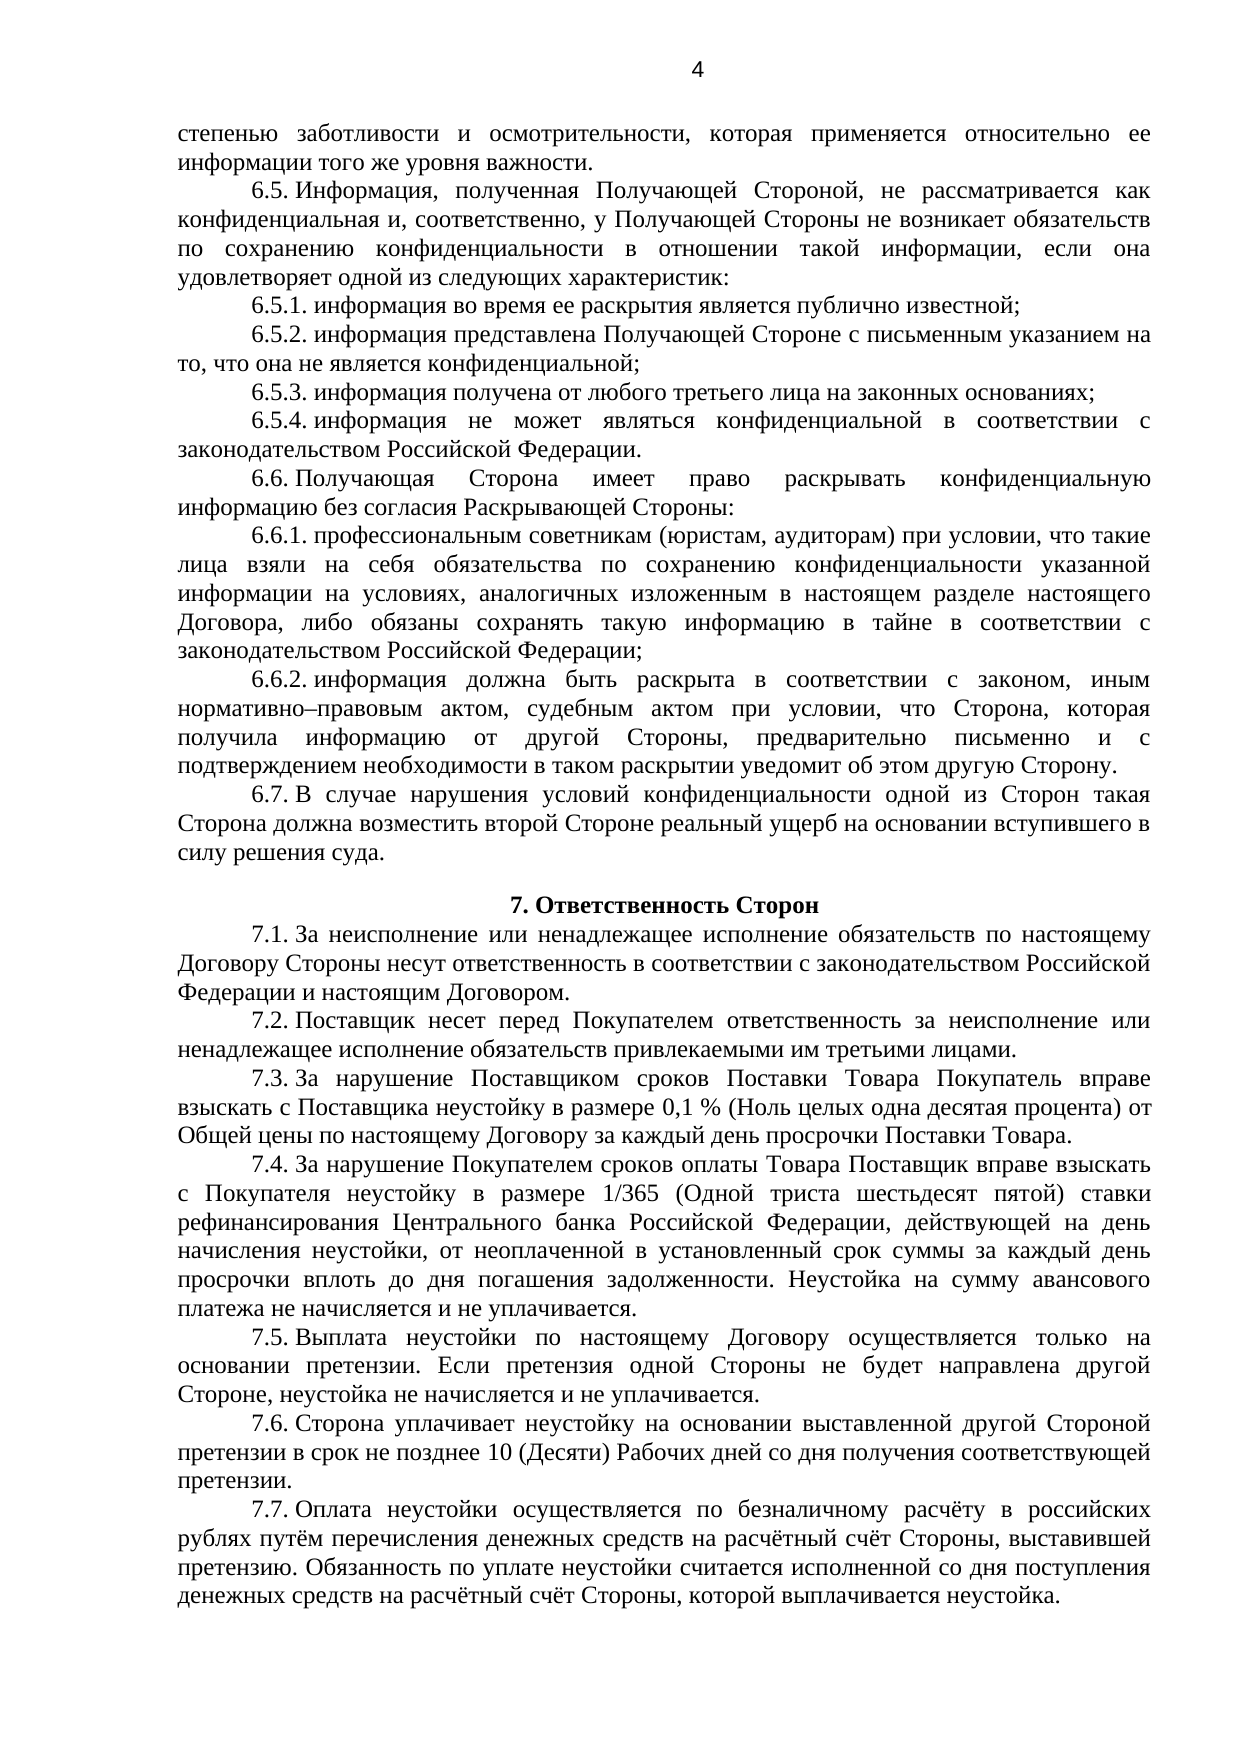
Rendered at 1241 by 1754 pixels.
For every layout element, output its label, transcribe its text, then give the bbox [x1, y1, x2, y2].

list информация получена от любого третьего лица на законных основаниях; [177, 377, 1152, 406]
list В случае нарушения условий конфиденциальности одной из Сторон такая Сторона должна возместить второй Стороне реальный ущерб на основании вступившего в силу решения суда. [177, 779, 1152, 866]
list Ответственность Сторон [177, 891, 1152, 919]
list Получающая Сторона имеет право раскрывать конфиденциальную информацию без согласия Раскрывающей Стороны: [177, 463, 1152, 521]
list информация не может являться конфиденциальной в соответствии с законодательством Российской Федерации. [177, 406, 1152, 463]
list Информация, полученная Получающей Стороной, не рассматривается как конфиденциальная и, соответственно, у Получающей Стороны не возникает обязательств по сохранению конфиденциальности в отношении такой информации, если она удовлетворяет одной из следующих характеристик: [177, 176, 1152, 291]
list информация во время ее раскрытия является публично известной; [177, 291, 1152, 319]
list Сторона уплачивает неустойку на основании выставленной другой Стороной претензии в срок не позднее 10 (Десяти) Рабочих дней со дня получения соответствующей претензии. [177, 1408, 1152, 1494]
list информация должна быть раскрыта в соответствии с законом, иным нормативно–правовым актом, судебным актом при условии, что Сторона, которая получила информацию от другой Стороны, предварительно письменно и с подтверждением необходимости в таком раскрытии уведомит об этом другую Сторону. [177, 664, 1152, 779]
list информация представлена Получающей Стороне с письменным указанием на то, что она не является конфиденциальной; [177, 319, 1152, 377]
list Выплата неустойки по настоящему Договору осуществляется только на основании претензии. Если претензия одной Стороны не будет направлена другой Стороне, неустойка не начисляется и не уплачивается. [177, 1322, 1152, 1408]
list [177, 118, 1152, 176]
list За нарушение Поставщиком сроков Поставки Товара Покупатель вправе взыскать с Поставщика неустойку в размере 0,1 % (Ноль целых одна десятая процента) от Общей цены по настоящему Договору за каждый день просрочки Поставки Товара. [177, 1063, 1152, 1149]
list За нарушение Покупателем сроков оплаты Товара Поставщик вправе взыскать с Покупателя неустойку в размере 1/365 (Одной триста шестьдесят пятой) ставки рефинансирования Центрального банка Российской Федерации, действующей на день начисления неустойки, от неоплаченной в установленный срок суммы за каждый день просрочки вплоть до дня погашения задолженности. Неустойка на сумму авансового платежа не начисляется и не уплачивается. [177, 1149, 1152, 1322]
list Поставщик несет перед Покупателем ответственность за неисполнение или ненадлежащее исполнение обязательств привлекаемыми им третьими лицами. [177, 1006, 1152, 1063]
list За неисполнение или ненадлежащее исполнение обязательств по настоящему Договору Стороны несут ответственность в соответствии с законодательством Российской Федерации и настоящим Договором. [177, 919, 1152, 1006]
list Оплата неустойки осуществляется по безналичному расчёту в российских рублях путём перечисления денежных средств на расчётный счёт Стороны, выставившей претензию. Обязанность по уплате неустойки считается исполненной со дня поступления денежных средств на расчётный счёт Стороны, которой выплачивается неустойка. [177, 1494, 1152, 1609]
list профессиональным советникам (юристам, аудиторам) при условии, что такие лица взяли на себя обязательства по сохранению конфиденциальности указанной информации на условиях, аналогичных изложенным в настоящем разделе настоящего Договора, либо обязаны сохранять такую информацию в тайне в соответствии с законодательством Российской Федерации; [177, 521, 1152, 664]
